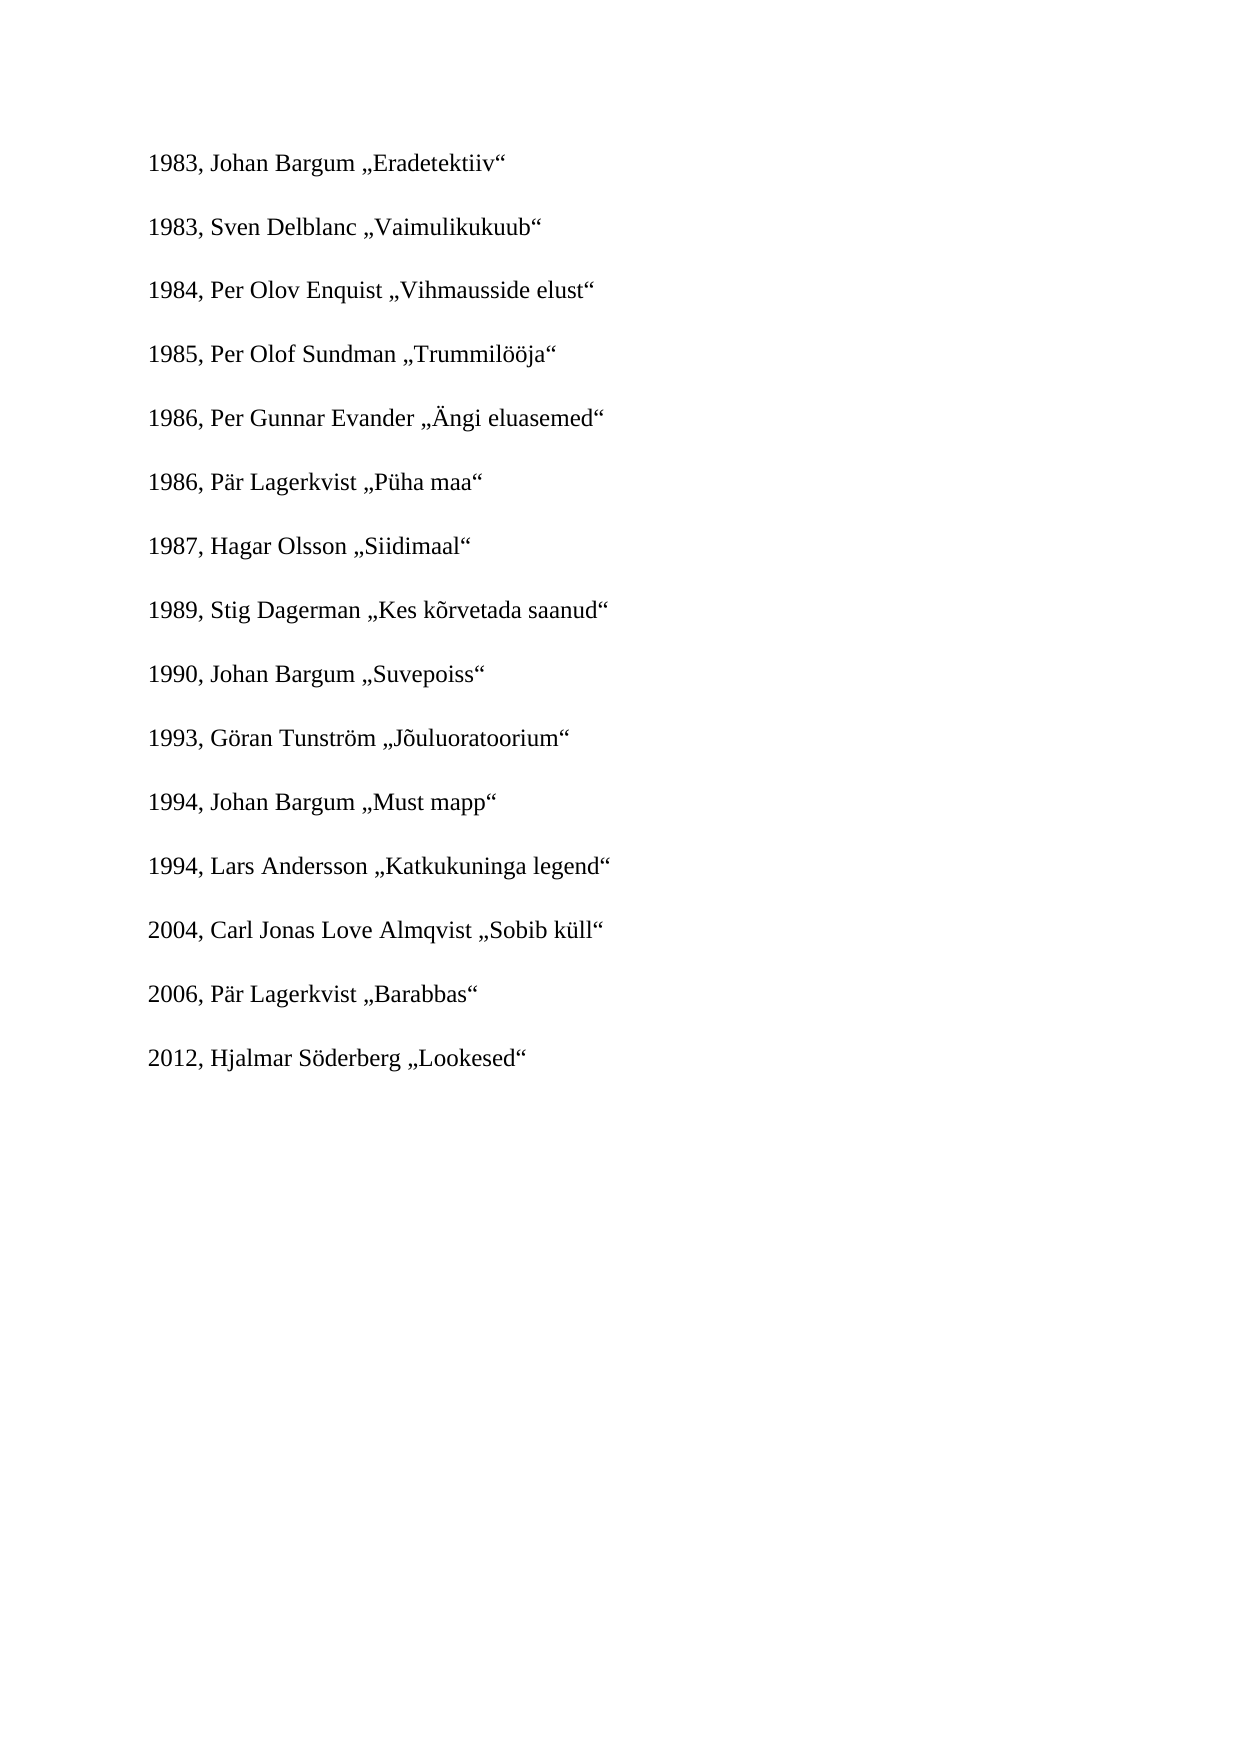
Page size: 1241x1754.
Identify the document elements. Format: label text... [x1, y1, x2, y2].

text 1986, Per Gunnar Evander „Ängi eluasemed“ [148, 403, 1093, 432]
text 2012, Hjalmar Söderberg „Lookesed“ [148, 1043, 1093, 1072]
text 2004, Carl Jonas Love Almqvist „Sobib küll“ [148, 915, 1093, 944]
text 1989, Stig Dagerman „Kes kõrvetada saanud“ [148, 595, 1093, 624]
text 1994, Johan Bargum „Must mapp“ [148, 787, 1093, 816]
text 1984, Per Olov Enquist „Vihmausside elust“ [148, 276, 1093, 304]
text 1983, Sven Delblanc „Vaimulikukuub“ [148, 212, 1093, 240]
text 1994, Lars Andersson „Katkukuninga legend“ [148, 851, 1093, 880]
text 1990, Johan Bargum „Suvepoiss“ [148, 659, 1093, 688]
text 1986, Pär Lagerkvist „Püha maa“ [148, 467, 1093, 496]
text 1985, Per Olof Sundman „Trummilööja“ [148, 339, 1093, 368]
text 1993, Göran Tunström „Jõuluoratoorium“ [148, 723, 1093, 752]
text 1983, Johan Bargum „Eradetektiiv“ [148, 148, 1093, 176]
text 2006, Pär Lagerkvist „Barabbas“ [148, 979, 1093, 1008]
text 1987, Hagar Olsson „Siidimaal“ [148, 531, 1093, 560]
